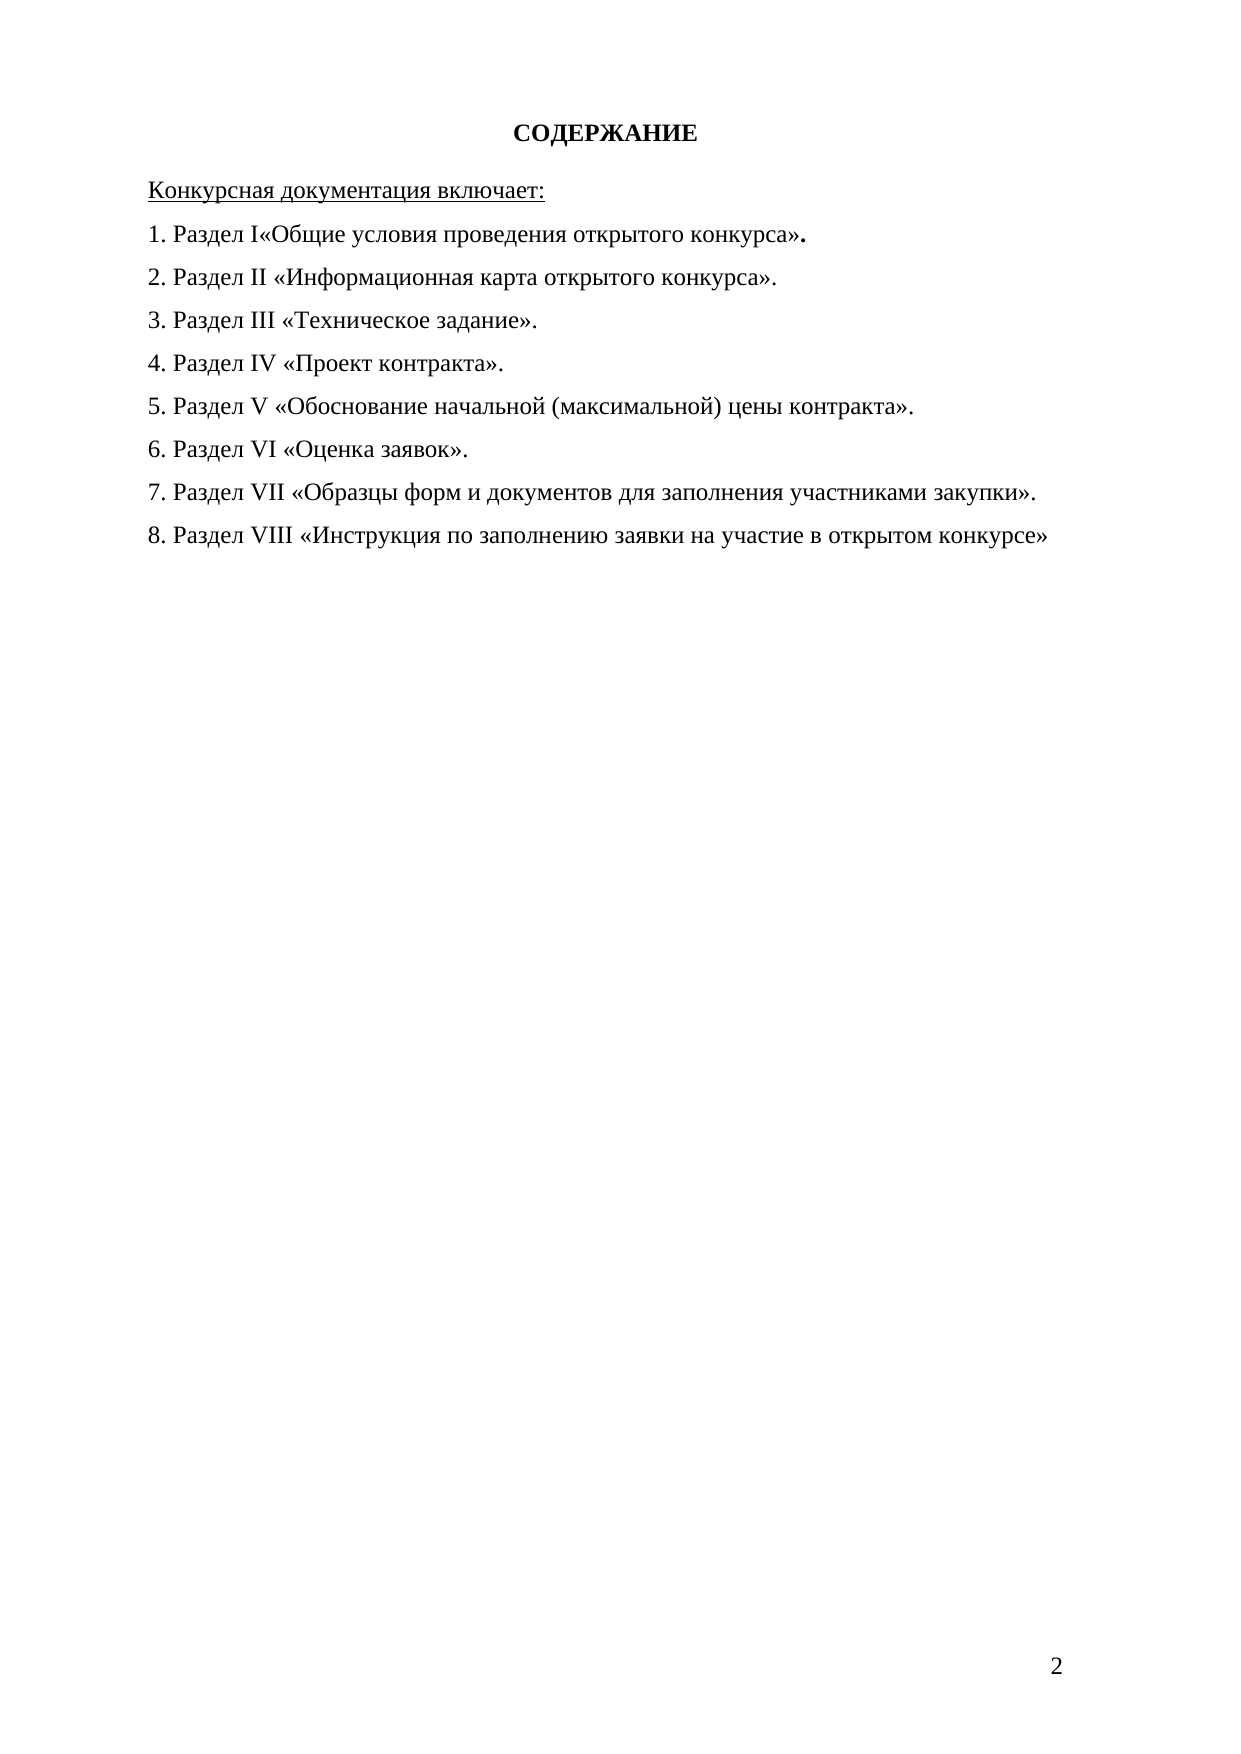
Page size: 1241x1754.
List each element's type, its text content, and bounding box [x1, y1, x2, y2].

text 1. Раздел I«Общие условия проведения открытого конкурса». [89, 219, 1063, 247]
text Конкурсная документация включает: [89, 176, 1063, 204]
text 6. Раздел VI «Оценка заявок». [89, 434, 1063, 463]
text СОДЕРЖАНИЕ [89, 118, 1063, 147]
text 2. Раздел II «Информационная карта открытого конкурса». [89, 262, 1063, 291]
text 7. Раздел VII «Образцы форм и документов для заполнения участниками закупки». [89, 477, 1063, 506]
text 3. Раздел III «Техническое задание». [89, 305, 1063, 334]
text 4. Раздел IV «Проект контракта». [89, 348, 1063, 377]
text 5. Раздел V «Обоснование начальной (максимальной) цены контракта». [89, 391, 1063, 420]
text 8. Раздел VIII «Инструкция по заполнению заявки на участие в открытом конкурсе» [89, 521, 1063, 549]
